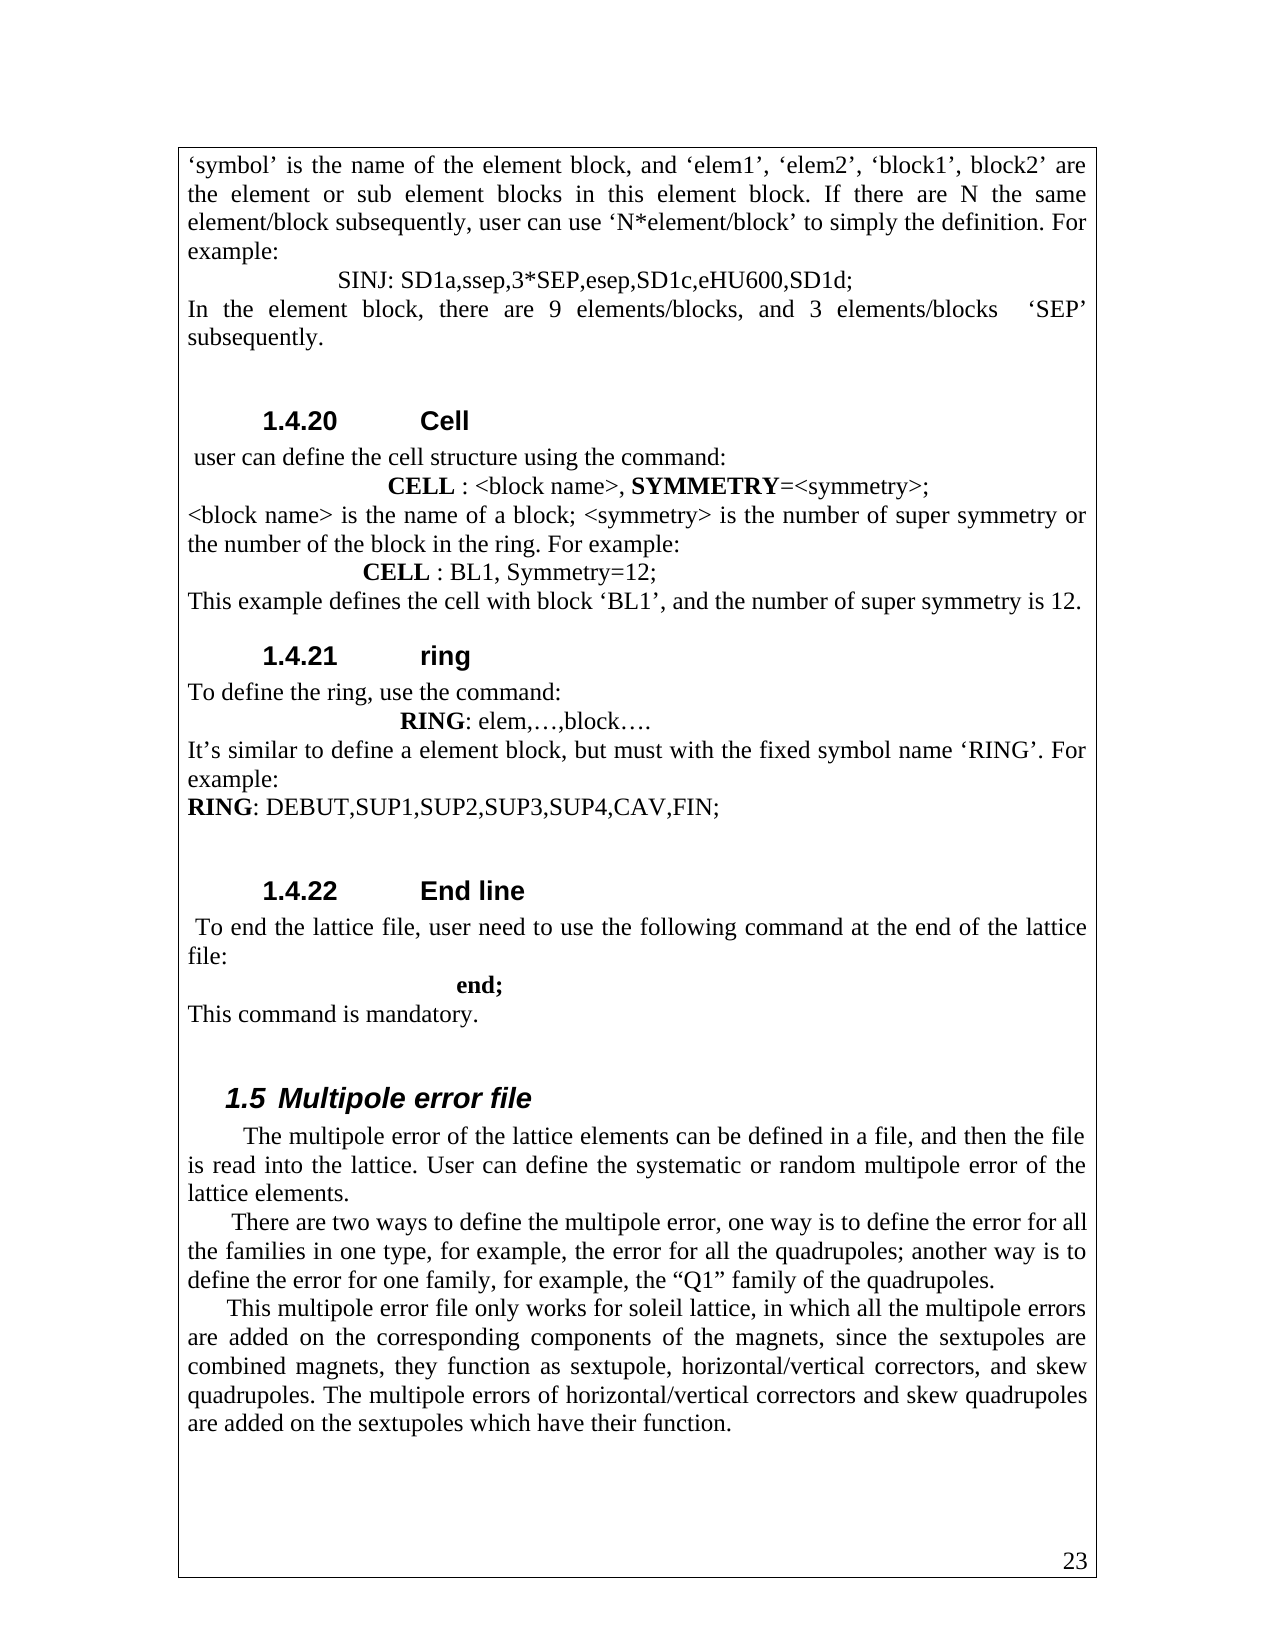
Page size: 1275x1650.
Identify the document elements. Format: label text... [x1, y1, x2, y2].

text This example defines the cell with block ‘BL1’, and the number of super symmetry is 12. [187, 586, 1088, 615]
text ‘symbol’ is the name of the element block, and ‘elem1’, ‘elem2’, ‘block1’, block2’ are the element or sub element blocks in this element block. If there are N the same element/block subsequently, user can use ‘N*element/block’ to simply the definition. For example: [187, 150, 1088, 265]
text This multipole error file only works for soleil lattice, in which all the multipole errors are added on the corresponding components of the magnets, since the sextupoles are combined magnets, they function as sextupole, horizontal/vertical correctors, and skew quadrupoles. The multipole errors of horizontal/vertical correctors and skew quadrupoles are added on the sextupoles which have their function. [187, 1293, 1088, 1437]
text The multipole error of the lattice elements can be defined in a file, and then the file is read into the lattice. User can define the systematic or random multipole error of the lattice elements. [187, 1121, 1088, 1207]
text <block name> is the name of a block; <symmetry> is the number of super symmetry or the number of the block in the ring. For example: [187, 500, 1088, 557]
text It’s similar to define a element block, but must with the fixed symbol name ‘RING’. For example: [187, 735, 1088, 792]
text user can define the cell structure using the command: [187, 442, 1088, 471]
text To define the ring, use the command: [187, 677, 1088, 706]
text SINJ: SD1a,ssep,3*SEP,esep,SD1c,eHU600,SD1d; [187, 265, 1088, 294]
subtitle Cell [262, 405, 1088, 436]
text RING: DEBUT,SUP1,SUP2,SUP3,SUP4,CAV,FIN; [187, 792, 1088, 821]
text CELL : <block name>, SYMMETRY=<symmetry>; [306, 471, 1088, 500]
subtitle Multipole error file [225, 1081, 1088, 1115]
text end; [456, 970, 1088, 999]
text There are two ways to define the multipole error, one way is to define the error for all the families in one type, for example, the error for all the quadrupoles; another way is to define the error for one family, for example, the “Q1” family of the quadrupoles. [187, 1207, 1088, 1293]
text RING: elem,…,block…. [306, 706, 1088, 735]
text This command is mandatory. [187, 999, 1088, 1027]
text CELL : BL1, Symmetry=12; [306, 557, 1088, 586]
subtitle ring [262, 640, 1088, 671]
subtitle End line [262, 875, 1088, 906]
text In the element block, there are 9 elements/blocks, and 3 elements/blocks ‘SEP’ subsequently. [187, 294, 1088, 351]
text To end the lattice file, user need to use the following command at the end of the lattice file: [187, 912, 1088, 970]
